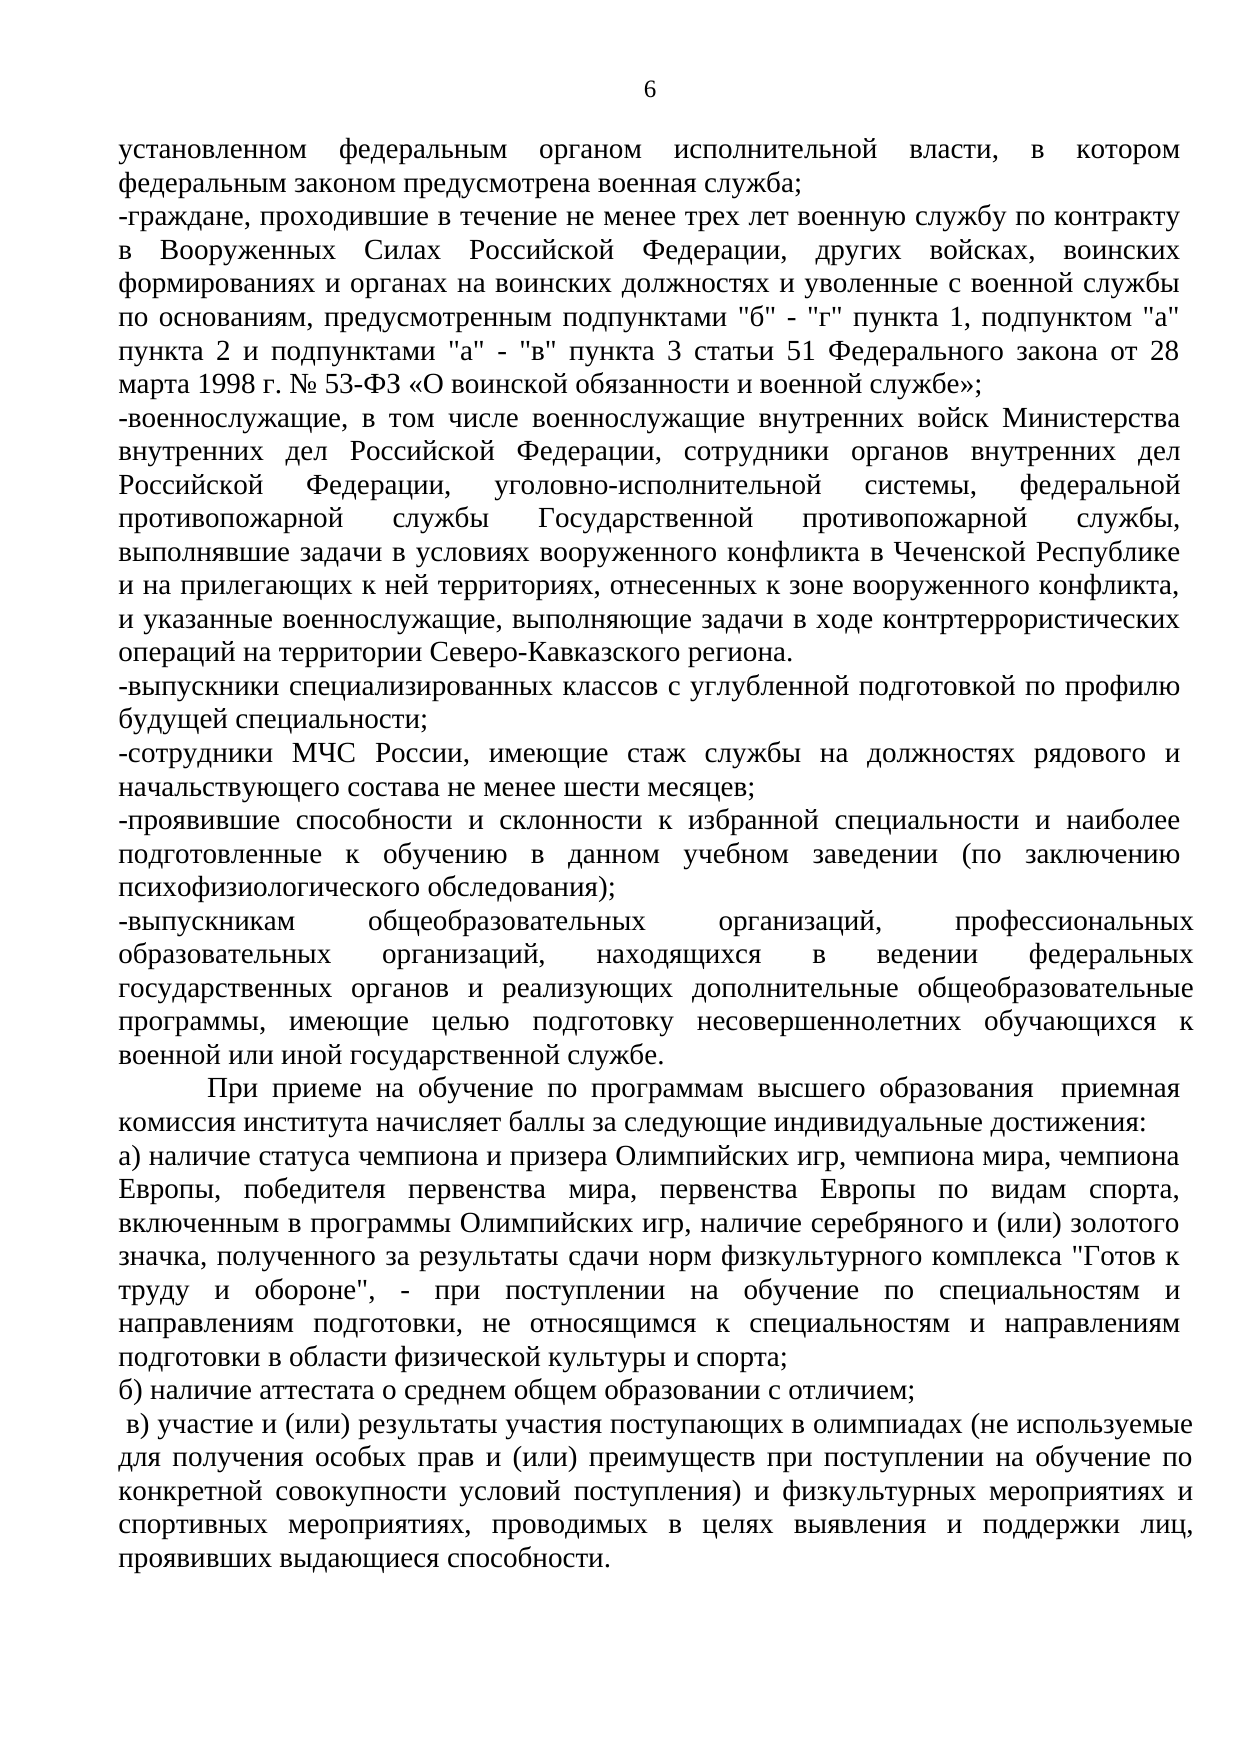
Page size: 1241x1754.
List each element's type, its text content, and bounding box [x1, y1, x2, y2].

text б) наличие аттестата о среднем общем образовании с отличием; [118, 1372, 1181, 1406]
text в) участие и (или) результаты участия поступающих в олимпиадах (не используемые для получения особых прав и (или) преимуществ при поступлении на обучение по конкретной совокупности условий поступления) и физкультурных мероприятиях и спортивных мероприятиях, проводимых в целях выявления и поддержки лиц, проявивших выдающиеся способности. [118, 1406, 1194, 1574]
text -сотрудники МЧС России, имеющие стаж службы на должностях рядового и начальствующего состава не менее шести месяцев; [118, 735, 1181, 802]
text а) наличие статуса чемпиона и призера Олимпийских игр, чемпиона мира, чемпиона Европы, победителя первенства мира, первенства Европы по видам спорта, включенным в программы Олимпийских игр, наличие серебряного и (или) золотого значка, полученного за результаты сдачи норм физкультурного комплекса "Готов к труду и обороне", - при поступлении на обучение по специальностям и направлениям подготовки, не относящимся к специальностям и направлениям подготовки в области физической культуры и спорта; [118, 1138, 1181, 1372]
text При приеме на обучение по программам высшего образования приемная комиссия института начисляет баллы за следующие индивидуальные достижения: [118, 1071, 1181, 1138]
text -проявившие способности и склонности к избранной специальности и наиболее подготовленные к обучению в данном учебном заведении (по заключению психофизиологического обследования); [118, 802, 1181, 903]
text -граждане, проходившие в течение не менее трех лет военную службу по контракту в Вооруженных Силах Российской Федерации, других войсках, воинских формированиях и органах на воинских должностях и уволенные с военной службы по основаниям, предусмотренным подпунктами "б" - "г" пункта 1, подпунктом "а" пункта 2 и подпунктами "а" - "в" пункта 3 статьи 51 Федерального закона от 28 марта . № 53-ФЗ «О воинской обязанности и военной службе»; [118, 198, 1181, 400]
text -военнослужащие, в том числе военнослужащие внутренних войск Министерства внутренних дел Российской Федерации, сотрудники органов внутренних дел Российской Федерации, уголовно-исполнительной системы, федеральной противопожарной службы Государственной противопожарной службы, выполнявшие задачи в условиях вооруженного конфликта в Чеченской Республике и на прилегающих к ней территориях, отнесенных к зоне вооруженного конфликта, и указанные военнослужащие, выполняющие задачи в ходе контртеррористических операций на территории Северо-Кавказского региона. [118, 400, 1181, 668]
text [118, 131, 1181, 198]
text -выпускникам общеобразовательных организаций, профессиональных образовательных организаций, находящихся в ведении федеральных государственных органов и реализующих дополнительные общеобразовательные программы, имеющие целью подготовку несовершеннолетних обучающихся к военной или иной государственной службе. [118, 903, 1194, 1071]
text -выпускники специализированных классов с углубленной подготовкой по профилю будущей специальности; [118, 668, 1181, 735]
